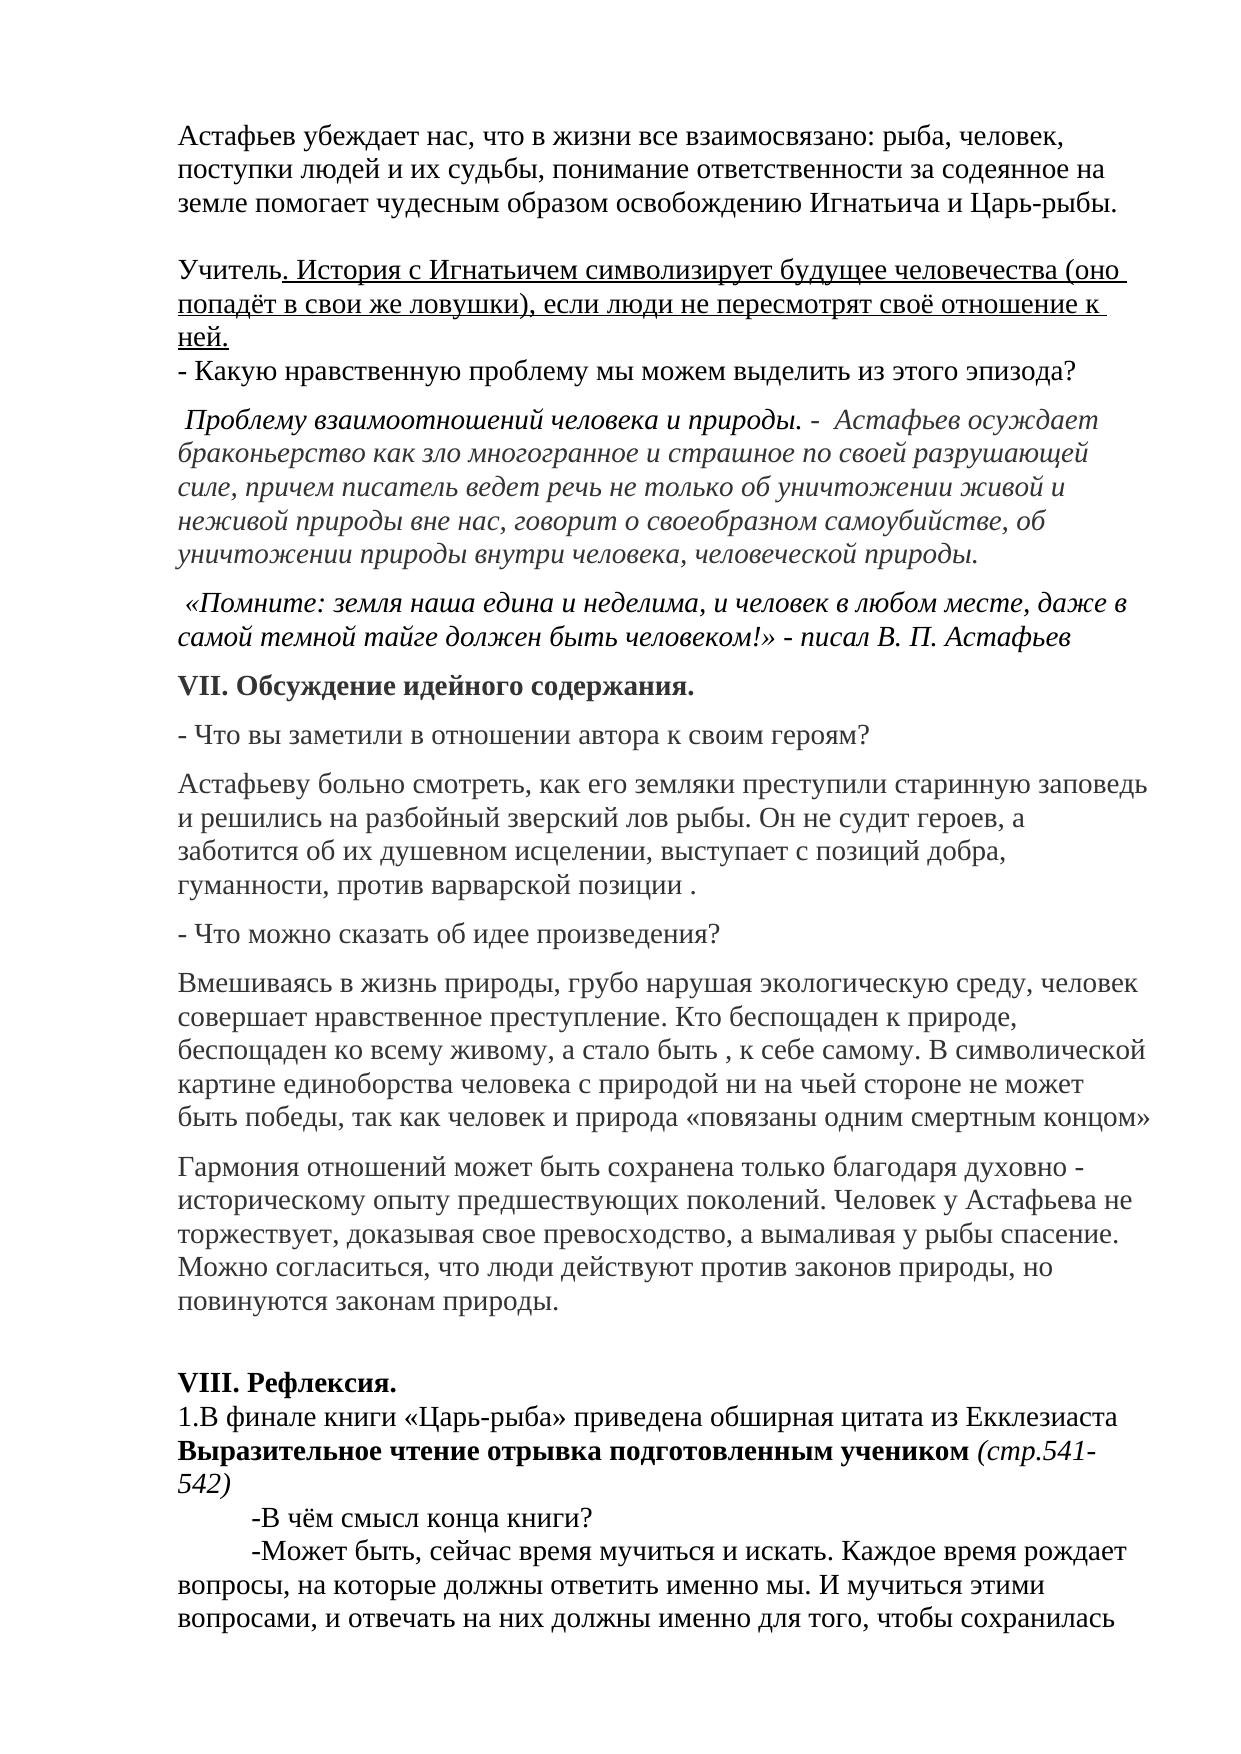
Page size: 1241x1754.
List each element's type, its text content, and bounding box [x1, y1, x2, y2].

text VII. Обсуждение идейного содержания. [177, 668, 1152, 702]
text Гармония отношений может быть сохранена только благодаря духовно - историческому опыту предшествующих поколений. Человек у Астафьева не торжествует, доказывая свое превосходство, а вымаливая у рыбы спасение. Можно согласиться, что люди действуют против законов природы, но повинуются законам природы. [177, 1149, 1152, 1316]
text 1.В финале книги «Царь-рыба» приведена обширная цитата из Екклезиаста [177, 1399, 1152, 1433]
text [177, 1533, 1152, 1634]
text - Что можно сказать об идее произведения? [177, 916, 1152, 950]
text VIII. Рефлексия. [177, 1366, 1152, 1399]
text Проблему взаимоотношений человека и природы. - Астафьев осуждает браконьерство как зло многогранное и страшное по своей разрушающей силе, причем писатель ведет речь не только об уничтожении живой и неживой природы вне нас, говорит о своеобразном самоубийстве, об уничтожении природы внутри человека, человеческой природы. [177, 402, 1152, 570]
text Вмешиваясь в жизнь природы, грубо нарушая экологическую среду, человек совершает нравственное преступление. Кто беспощаден к природе, беспощаден ко всему живому, а стало быть , к себе самому. В символической картине единоборства человека с природой ни на чьей стороне не может быть победы, так как человек и природа «повязаны одним смертным концом» [177, 965, 1152, 1133]
text Астафьев убеждает нас, что в жизни все взаимосвязано: рыба, человек, поступки людей и их судьбы, понимание ответственности за содеянное на земле помогает чудесным образом освобождению Игнатьича и Царь-рыбы. [177, 118, 1152, 219]
text -В чём смысл конца книги? [177, 1500, 1152, 1533]
text Астафьеву больно смотреть, как его земляки преступили старинную заповедь и решились на разбойный зверский лов рыбы. Он не судит героев, а заботится об их душевном исцелении, выступает с позиций добра, гуманности, против варварской позиции . [177, 766, 1152, 901]
text - Что вы заметили в отношении автора к своим героям? [177, 717, 1152, 751]
text Выразительное чтение отрывка подготовленным учеником (стр.541-542) [177, 1433, 1152, 1500]
text Учитель. История с Игнатьичем символизирует будущее человечества (оно попадёт в свои же ловушки), если люди не пересмотрят своё отношение к ней. [177, 252, 1152, 353]
text - Какую нравственную проблему мы можем выделить из этого эпизода? [177, 353, 1152, 386]
text «Помните: земля наша едина и неделима, и человек в любом месте, даже в самой темной тайге должен быть человеком!» - писал В. П. Астафьев [177, 585, 1152, 652]
